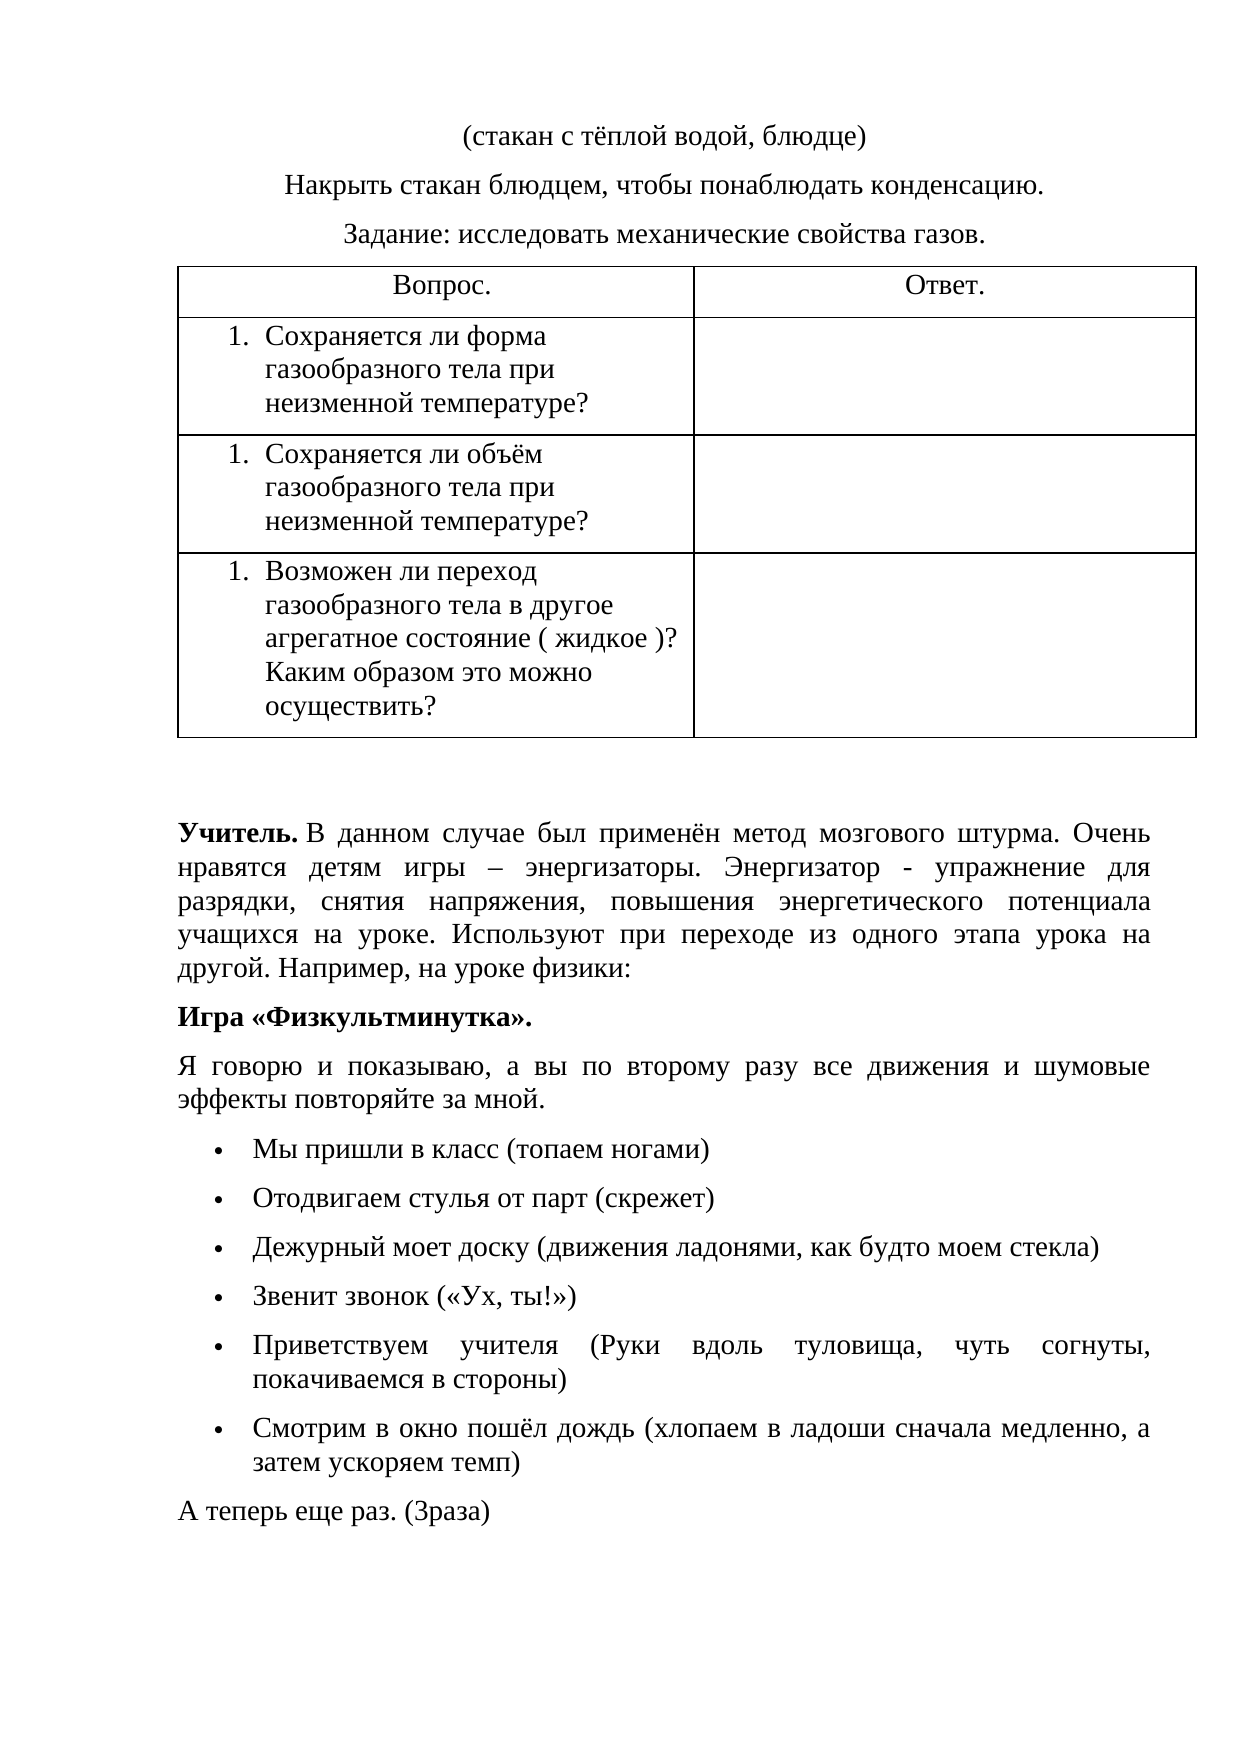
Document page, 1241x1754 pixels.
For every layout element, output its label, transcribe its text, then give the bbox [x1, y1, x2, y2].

list Мы пришли в класс (топаем ногами) [215, 1131, 1152, 1164]
table_cell Сохраняется ли объём газообразного тела при неизменной температуре? [179, 436, 693, 552]
text А теперь еще раз. (3раза) [177, 1493, 1152, 1526]
table_header Ответ. [695, 267, 1195, 316]
text Задание: исследовать механические свойства газов. [177, 216, 1152, 250]
text Я говорю и показываю, а вы по второму разу все движения и шумовые эффекты повторяйте за мной. [177, 1048, 1152, 1115]
text (стакан с тёплой водой, блюдце) [177, 118, 1152, 152]
list Смотрим в окно пошёл дождь (хлопаем в ладоши сначала медленно, а затем ускоряем темп) [215, 1410, 1152, 1477]
table_cell Сохраняется ли форма газообразного тела при неизменной температуре? [179, 318, 693, 434]
table_cell [695, 318, 1195, 434]
list Приветствуем учителя (Руки вдоль туловища, чуть согнуты, покачиваемся в стороны) [215, 1327, 1152, 1394]
list Дежурный моет доску (движения ладонями, как будто моем стекла) [215, 1229, 1152, 1263]
table_cell [695, 436, 1195, 552]
table_header Вопрос. [179, 267, 693, 316]
text Игра «Физкультминутка». [177, 999, 1152, 1032]
table_cell Возможен ли переход газообразного тела в другое агрегатное состояние ( жидкое )? Каким образом это можно осуществить? [179, 554, 693, 737]
list Звенит звонок («Ух, ты!») [215, 1278, 1152, 1312]
table_cell [695, 554, 1195, 737]
text Учитель. В данном случае был применён метод мозгового штурма. Очень нравятся детям игры – энергизаторы. Энергизатор - упражнение для разрядки, снятия напряжения, повышения энергетического потенциала учащихся на уроке. Используют при переходе из одного этапа урока на другой. Например, на уроке физики: [177, 816, 1152, 983]
text Накрыть стакан блюдцем, чтобы понаблюдать конденсацию. [177, 167, 1152, 201]
list Отодвигаем стулья от парт (скрежет) [215, 1180, 1152, 1213]
